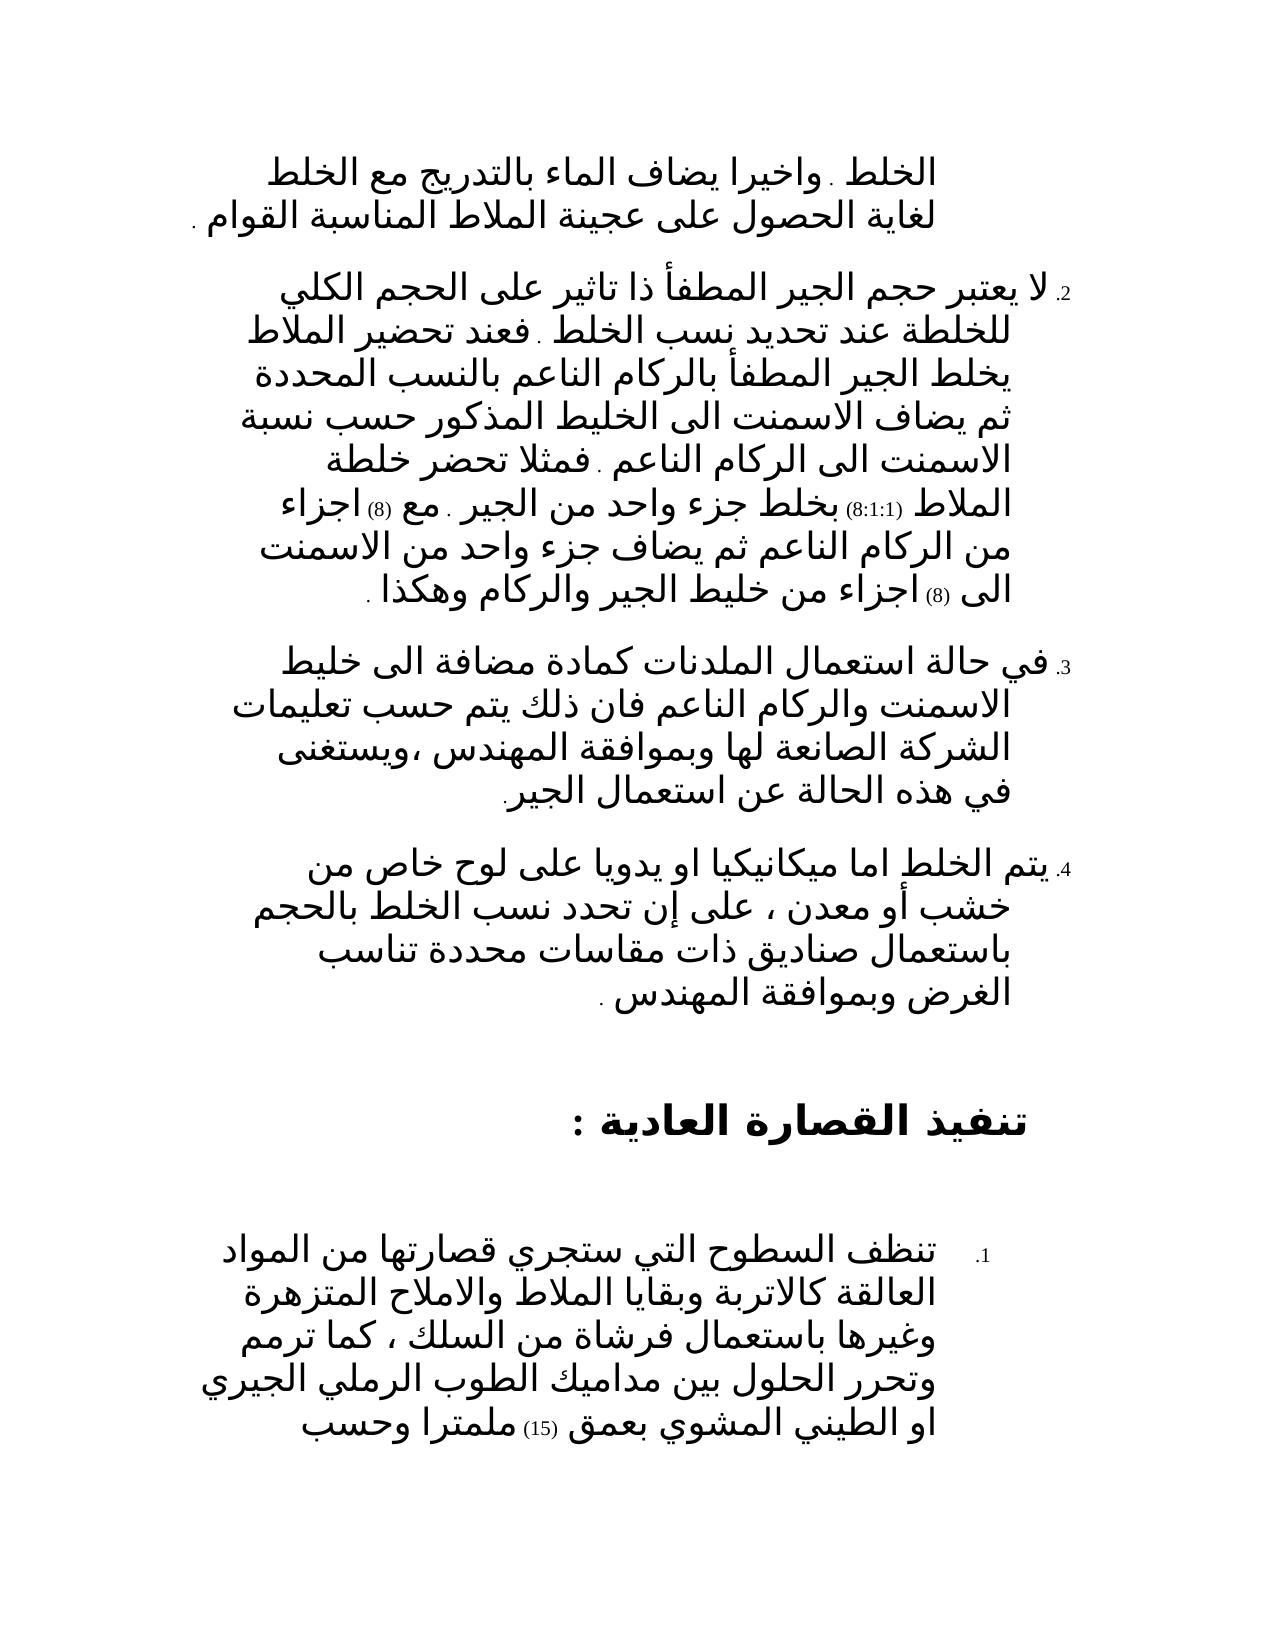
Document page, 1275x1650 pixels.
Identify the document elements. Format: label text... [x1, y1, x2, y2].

text 2. لا يعتبر حجم الجير المطفأ ذا تاثير على الحجم الكلي للخلطة عند تحديد نسب الخلط . فعند تحضير الملاط يخلط الجير المطفأ بالركام الناعم بالنسب المحددة ثم يضاف الاسمنت الى الخليط المذكور حسب نسبة الاسمنت الى الركام الناعم . فمثلا تحضر خلطة الملاط (8:1:1) بخلط جزء واحد من الجير . مع (8) اجزاء من الركام الناعم ثم يضاف جزء واحد من الاسمنت الى (8) اجزاء من خليط الجير والركام وهكذا . [231, 308, 1071, 653]
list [187, 150, 975, 279]
text 4. يتم الخلط اما ميكانيكيا او يدويا على لوح خاص من خشب أو معدن ، على إن تحدد نسب الخلط بالحجم باستعمال صناديق ذات مقاسات محددة تناسب الغرض وبموافقة المهندس . [231, 884, 1071, 1057]
text 3. في حالة استعمال الملدنات كمادة مضافة الى خليط الاسمنت والركام الناعم فان ذلك يتم حسب تعليمات الشركة الصانعة لها وبموافقة المهندس ،ويستغنى في هذه الحالة عن استعمال الجير. [231, 683, 1071, 855]
text تنفيذ القصارة العادية : [187, 1139, 1087, 1188]
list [187, 1271, 975, 1486]
